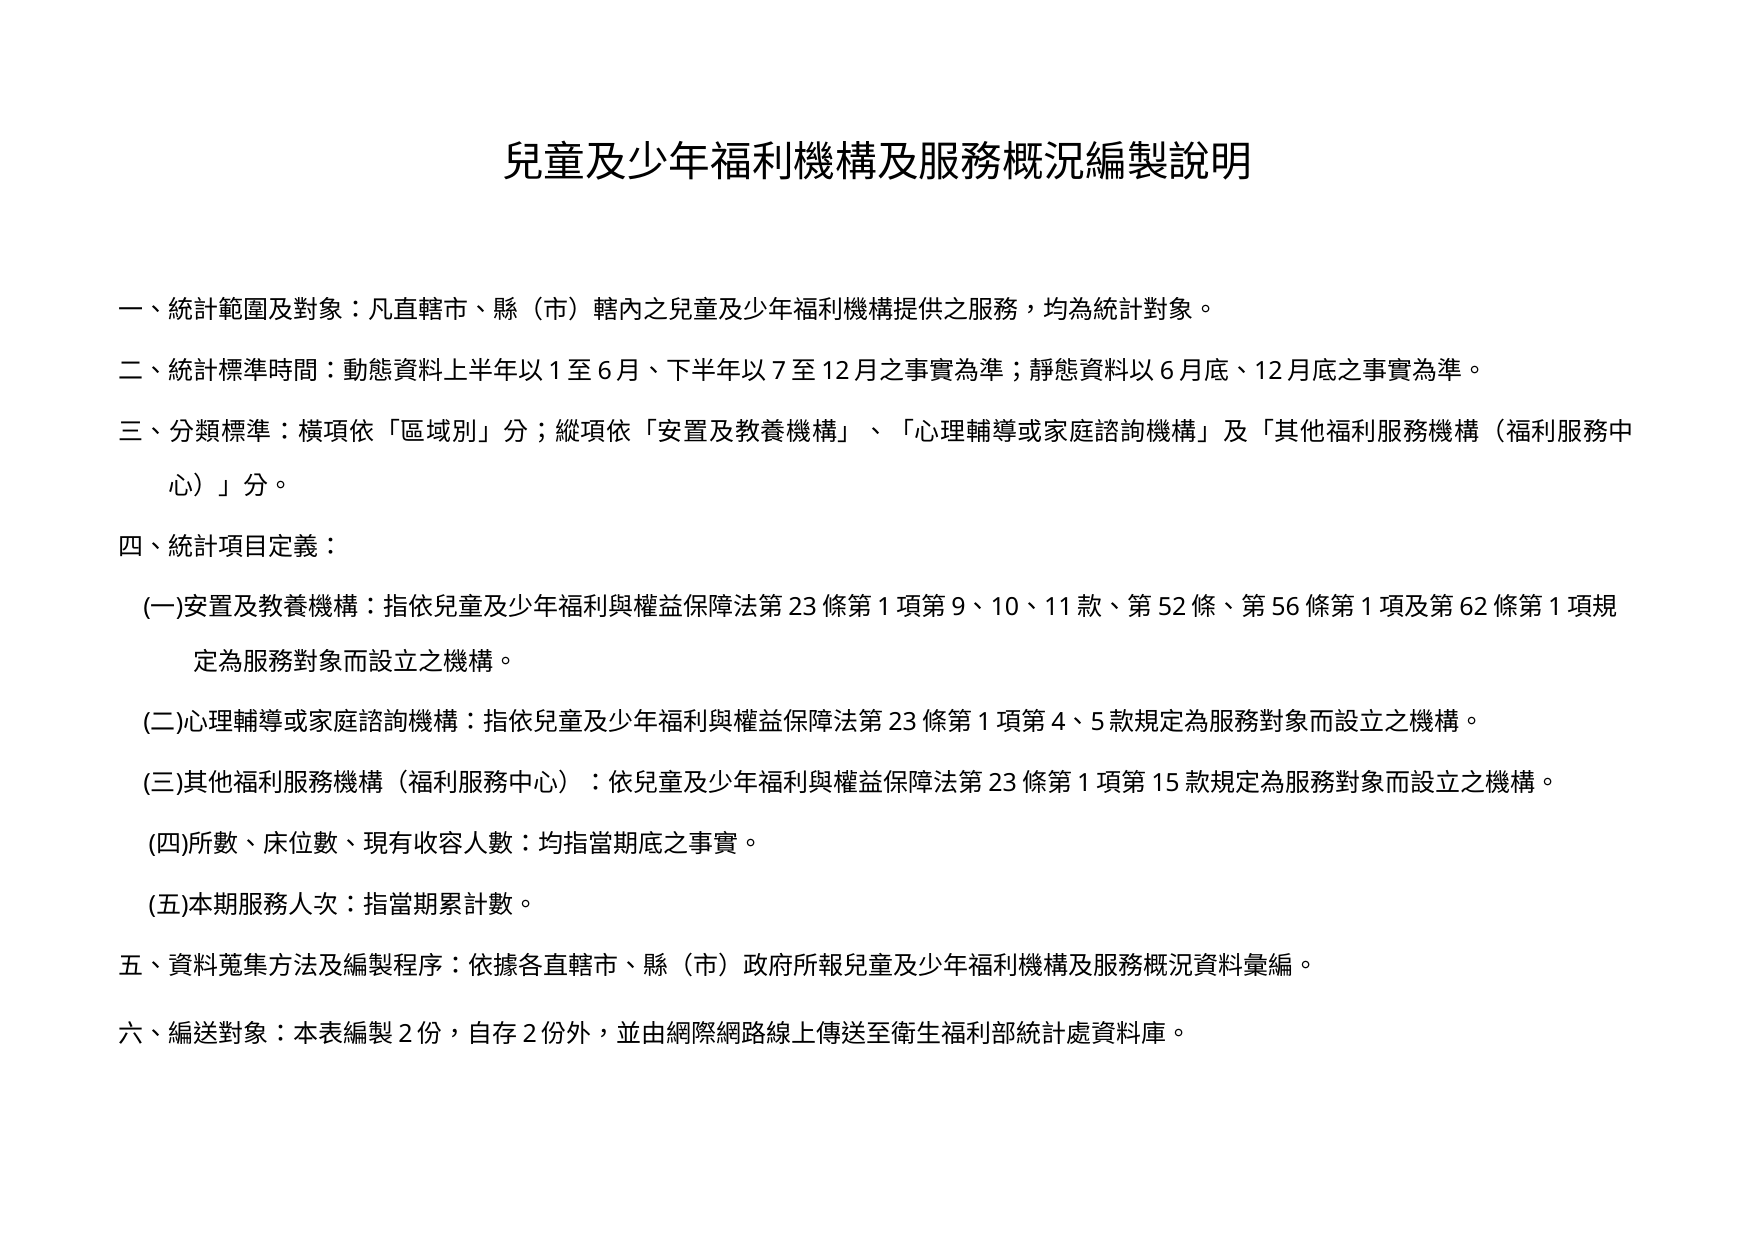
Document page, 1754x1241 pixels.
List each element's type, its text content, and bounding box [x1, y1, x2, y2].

text (二)心理輔導或家庭諮詢機構：指依兒童及少年福利與權益保障法第23條第1項第4、5款規定為服務對象而設立之機構。 [143, 702, 1636, 738]
text 六、編送對象：本表編製2份，自存2份外，並由網際網路線上傳送至衛生福利部統計處資料庫。 [118, 1012, 1636, 1050]
text (三)其他福利服務機構（福利服務中心）：依兒童及少年福利與權益保障法第23條第1項第15款規定為服務對象而設立之機構。 [143, 762, 1636, 799]
text 三、分類標準：橫項依「區域別」分；縱項依「安置及教養機構」、「心理輔導或家庭諮詢機構」及「其他福利服務機構（福利服務中心）」分。 [118, 411, 1636, 502]
text (五)本期服務人次：指當期累計數。 [148, 885, 1636, 921]
text 四、統計項目定義： [118, 526, 1636, 562]
text (四)所數、床位數、現有收容人數：均指當期底之事實。 [146, 823, 1636, 861]
text 二、統計標準時間：動態資料上半年以1至6月、下半年以7至12月之事實為準；靜態資料以6月底、12月底之事實為準。 [118, 351, 1636, 387]
text 兒童及少年福利機構及服務概況編製說明 [118, 121, 1636, 196]
text (一)安置及教養機構：指依兒童及少年福利與權益保障法第23條第1項第9、10、11款、第52條、第56條第1項及第62條第1項規定為服務對象而設立之機構。 [143, 587, 1636, 677]
text 一、統計範圍及對象：凡直轄市、縣（市）轄內之兒童及少年福利機構提供之服務，均為統計對象。 [118, 290, 1636, 326]
text 五、資料蒐集方法及編製程序：依據各直轄市、縣（市）政府所報兒童及少年福利機構及服務概況資料彙編。 [118, 946, 1636, 982]
